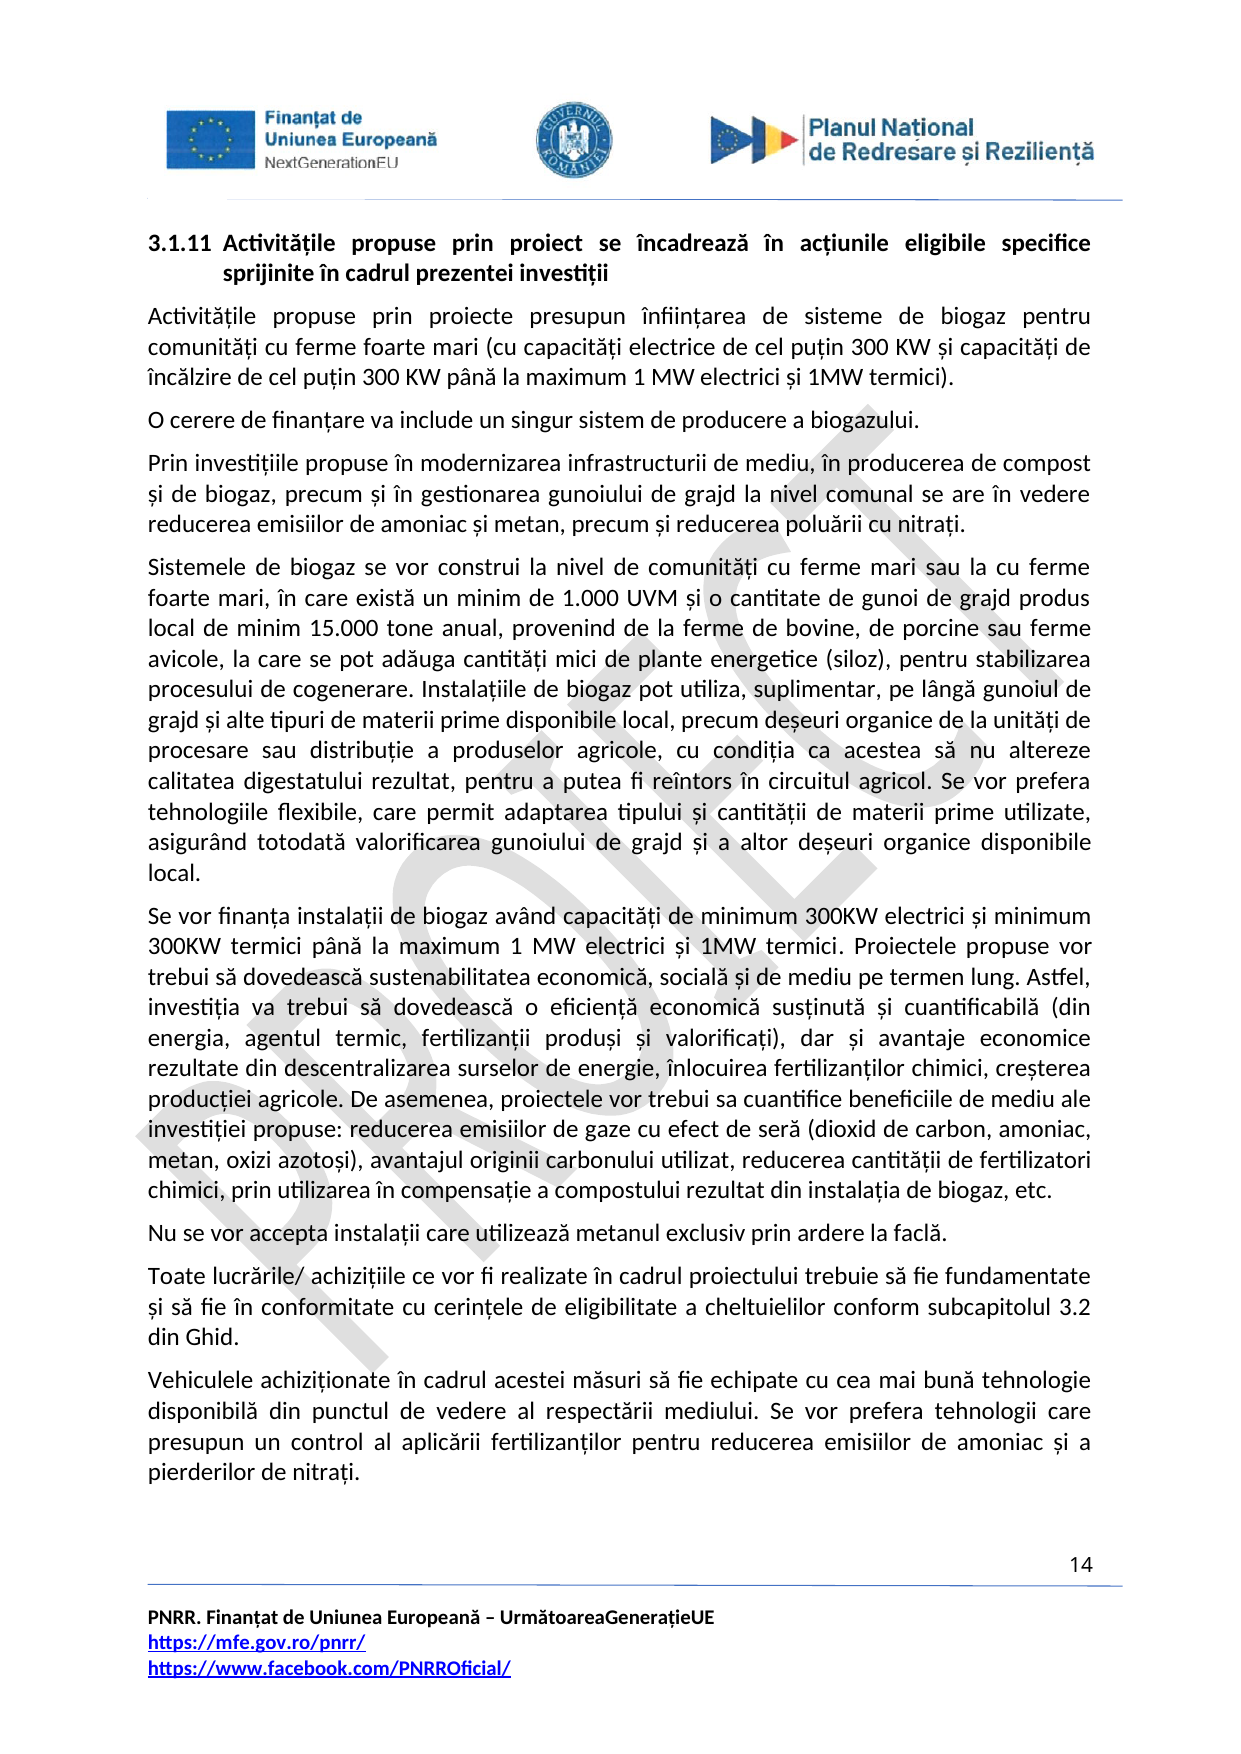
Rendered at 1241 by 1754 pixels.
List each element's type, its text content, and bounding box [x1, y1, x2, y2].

text Nu se vor accepta instalații care utilizează metanul exclusiv prin ardere la faclă. [148, 1217, 1093, 1248]
text Sistemele de biogaz se vor construi la nivel de comunități cu ferme mari sau la cu ferme foarte mari, în care există un minim de 1.000 UVM și o cantitate de gunoi de grajd produs local de minim 15.000 tone anual, provenind de la ferme de bovine, de porcine sau ferme avicole, la care se pot adăuga cantități mici de plante energetice (siloz), pentru stabilizarea procesului de cogenerare. Instalațiile de biogaz pot utiliza, suplimentar, pe lângă gunoiul de grajd și alte tipuri de materii prime disponibile local, precum deșeuri organice de la unități de procesare sau distribuție a produselor agricole, cu condiția ca acestea să nu altereze calitatea digestatului rezultat, pentru a putea fi reîntors în circuitul agricol. Se vor prefera tehnologiile flexibile, care permit adaptarea tipului și cantității de materii prime utilizate, asigurând totodată valorificarea gunoiului de grajd și a altor deșeuri organice disponibile local. [148, 552, 1093, 887]
text Prin investițiile propuse în modernizarea infrastructurii de mediu, în producerea de compost și de biogaz, precum și în gestionarea gunoiului de grajd la nivel comunal se are în vedere reducerea emisiilor de amoniac și metan, precum și reducerea poluării cu nitrați. [148, 447, 1093, 539]
text Activitățile propuse prin proiecte presupun înființarea de sisteme de biogaz pentru comunități cu ferme foarte mari (cu capacități electrice de cel puțin 300 KW și capacități de încălzire de cel puțin 300 KW până la maximum 1 MW electrici și 1MW termici). [148, 300, 1093, 392]
text Vehiculele achiziționate în cadrul acestei măsuri să fie echipate cu cea mai bună tehnologie disponibilă din punctul de vedere al respectării mediului. Se vor prefera tehnologii care presupun un control al aplicării fertilizanților pentru reducerea emisiilor de amoniac și a pierderilor de nitrați. [148, 1364, 1093, 1487]
subtitle Activitățile propuse prin proiect se încadrează în acțiunile eligibile specifice sprijinite în cadrul prezentei investiții [148, 227, 1093, 288]
text Se vor finanța instalații de biogaz având capacități de minimum 300KW electrici și minimum 300KW termici până la maximum 1 MW electrici și 1MW termici. Proiectele propuse vor trebui să dovedească sustenabilitatea economică, socială și de mediu pe termen lung. Astfel, investiția va trebui să dovedească o eficiență economică susținută și cuantificabilă (din energia, agentul termic, fertilizanții produși și valorificați), dar și avantaje economice rezultate din descentralizarea surselor de energie, înlocuirea fertilizanților chimici, creșterea producției agricole. De asemenea, proiectele vor trebui sa cuantifice beneficiile de mediu ale investiției propuse: reducerea emisiilor de gaze cu efect de seră (dioxid de carbon, amoniac, metan, oxizi azotoși), avantajul originii carbonului utilizat, reducerea cantității de fertilizatori chimici, prin utilizarea în compensație a compostului rezultat din instalația de biogaz, etc. [148, 900, 1093, 1205]
picture [147, 73, 1123, 199]
text Toate lucrările/ achizițiile ce vor fi realizate în cadrul proiectului trebuie să fie fundamentate și să fie în conformitate cu cerințele de eligibilitate a cheltuielilor conform subcapitolul 3.2 din Ghid. [148, 1261, 1093, 1352]
text O cerere de finanțare va include un singur sistem de producere a biogazului. [148, 404, 1093, 435]
